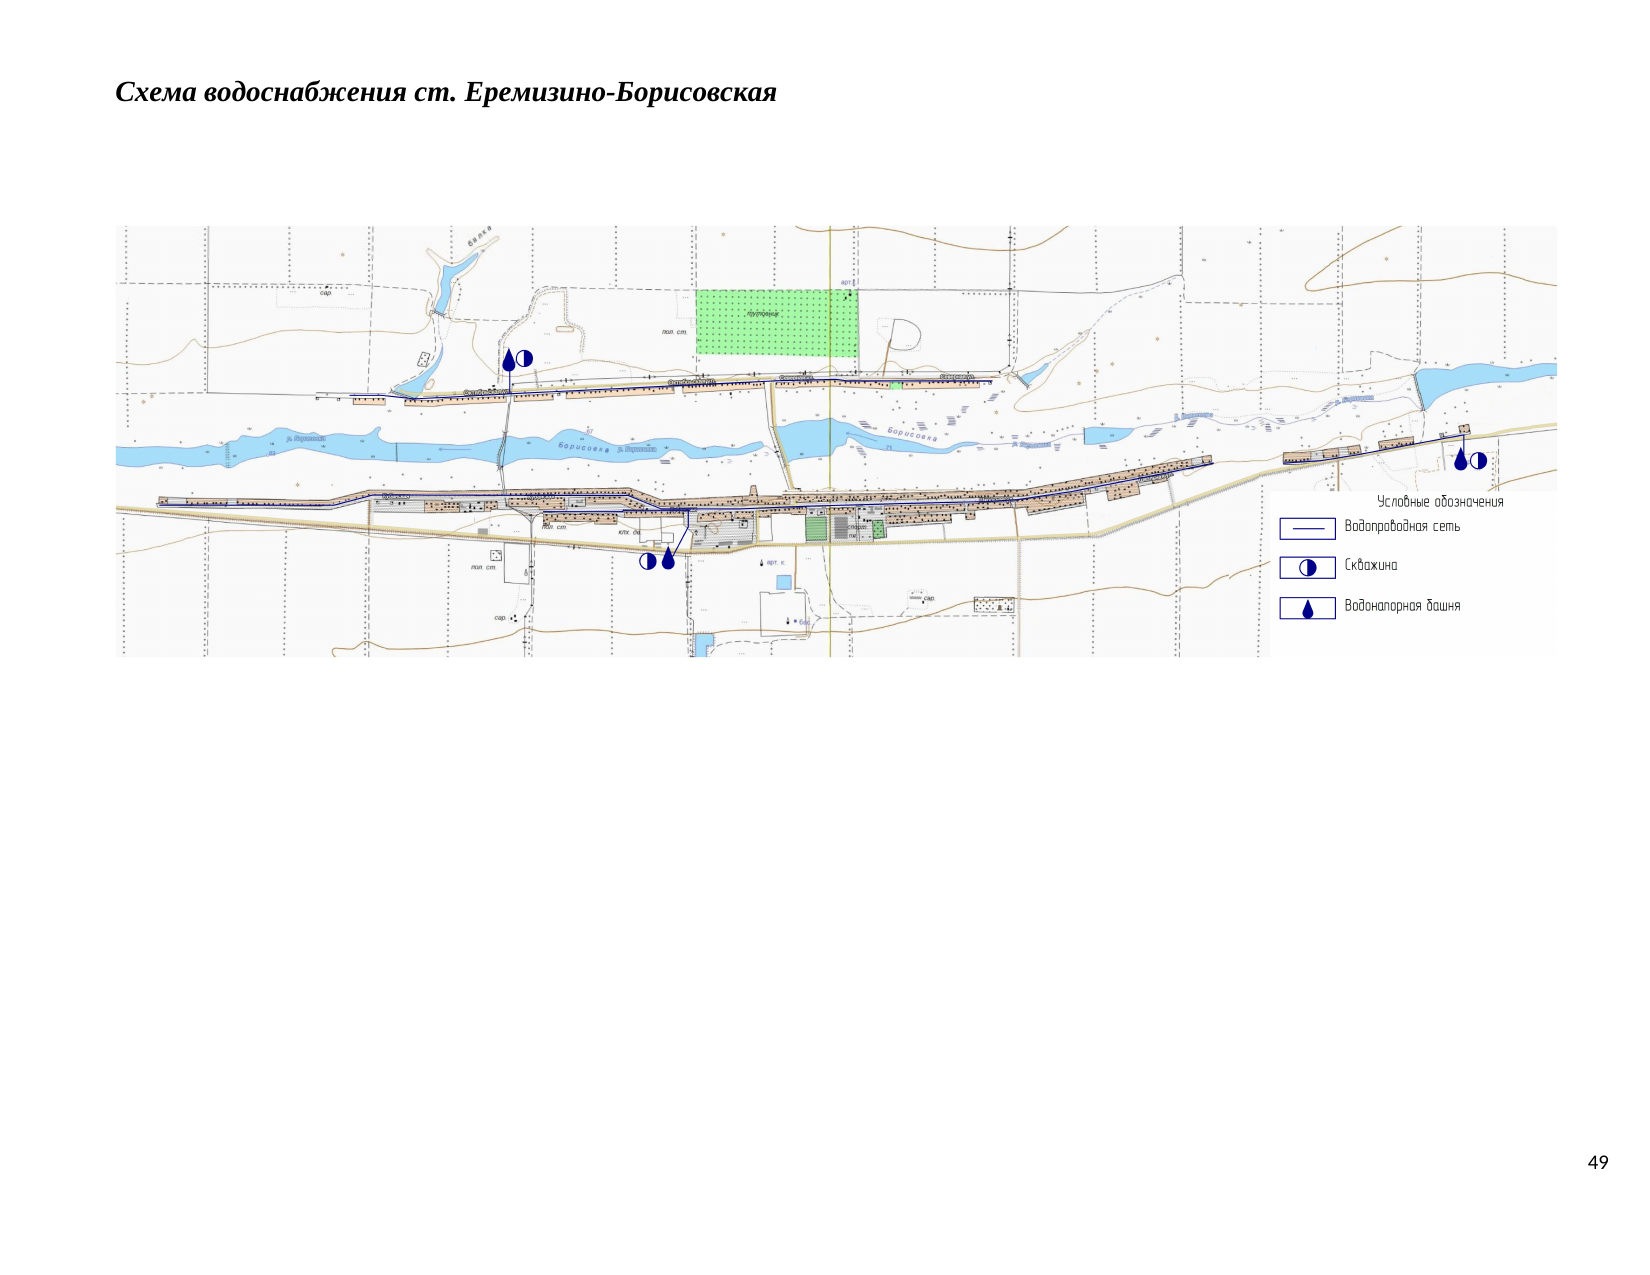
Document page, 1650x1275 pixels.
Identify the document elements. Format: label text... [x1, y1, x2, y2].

text Схема водоснабжения ст. Еремизино-Борисовская [41, 74, 1609, 108]
picture [115, 225, 1558, 658]
